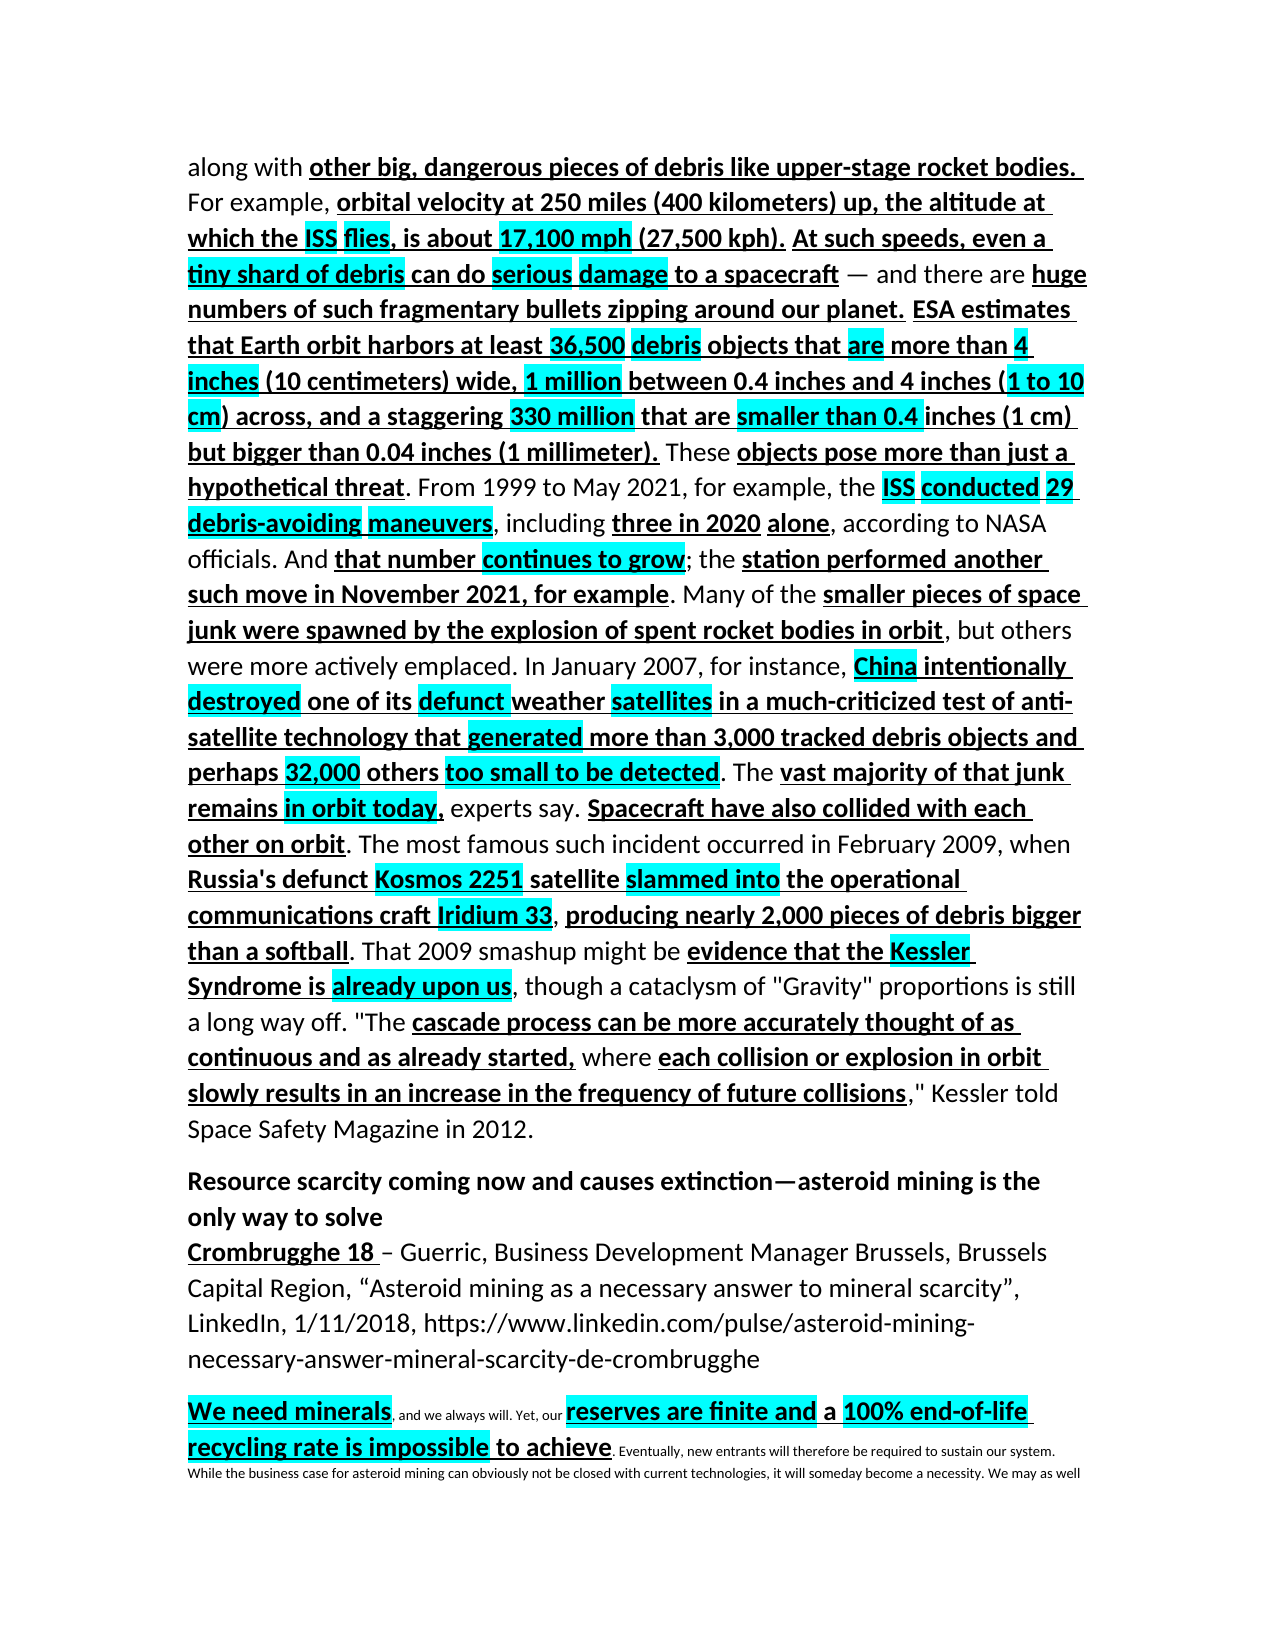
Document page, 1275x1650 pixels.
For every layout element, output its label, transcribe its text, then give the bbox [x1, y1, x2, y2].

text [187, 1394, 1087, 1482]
text Crombrugghe 18 – Guerric, Business Development Manager Brussels, Brussels Capital Region, “Asteroid mining as a necessary answer to mineral scarcity”, LinkedIn, 1/11/2018, https://www.linkedin.com/pulse/asteroid-mining-necessary-answer-mineral-scarcity-de-crombrugghe [187, 1235, 1087, 1375]
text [187, 150, 1087, 1145]
subtitle Resource scarcity coming now and causes extinction—asteroid mining is the only way to solve [187, 1164, 1087, 1233]
